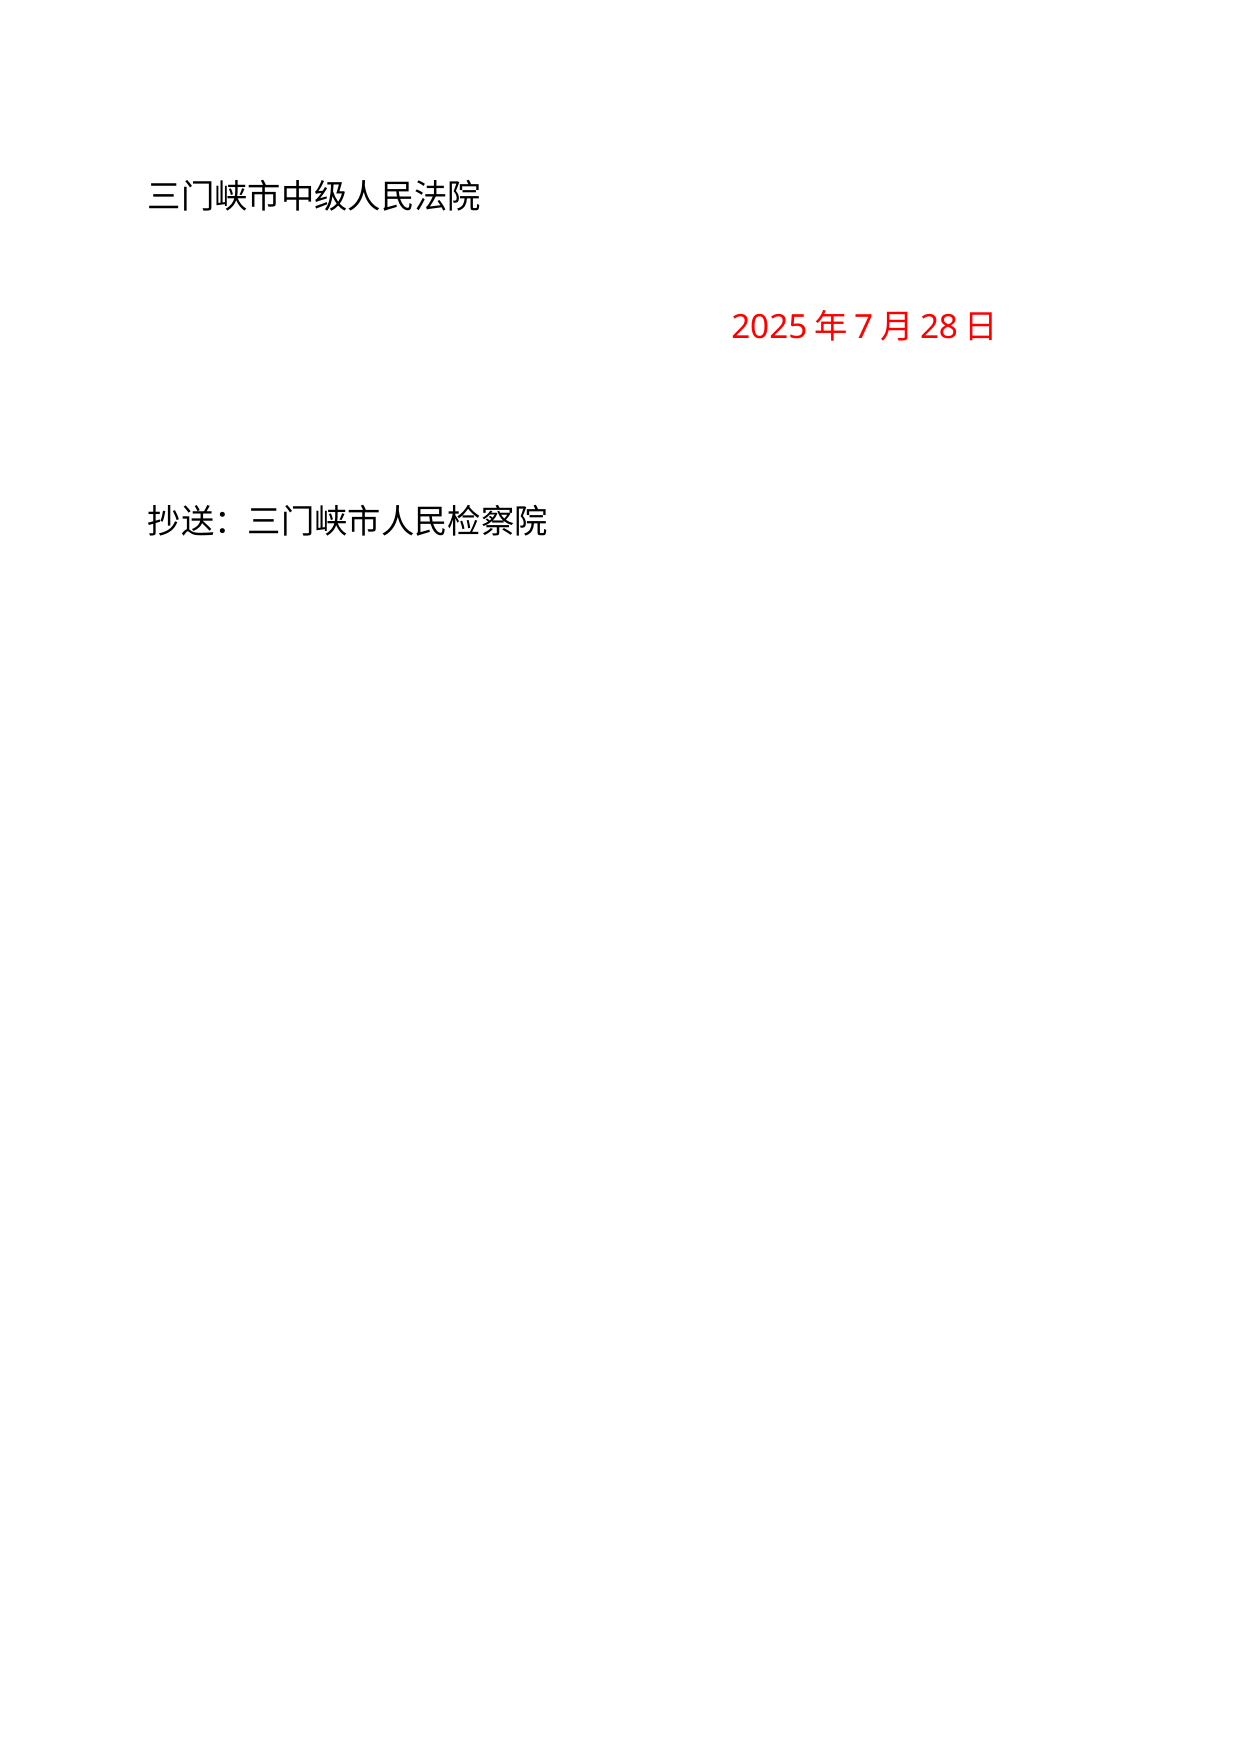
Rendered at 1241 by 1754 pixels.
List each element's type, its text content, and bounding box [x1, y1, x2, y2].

text 三门峡市中级人民法院 [148, 162, 1092, 227]
text 2025年7月28日 [148, 292, 1092, 357]
text 抄送：三门峡市人民检察院 [148, 487, 1092, 552]
